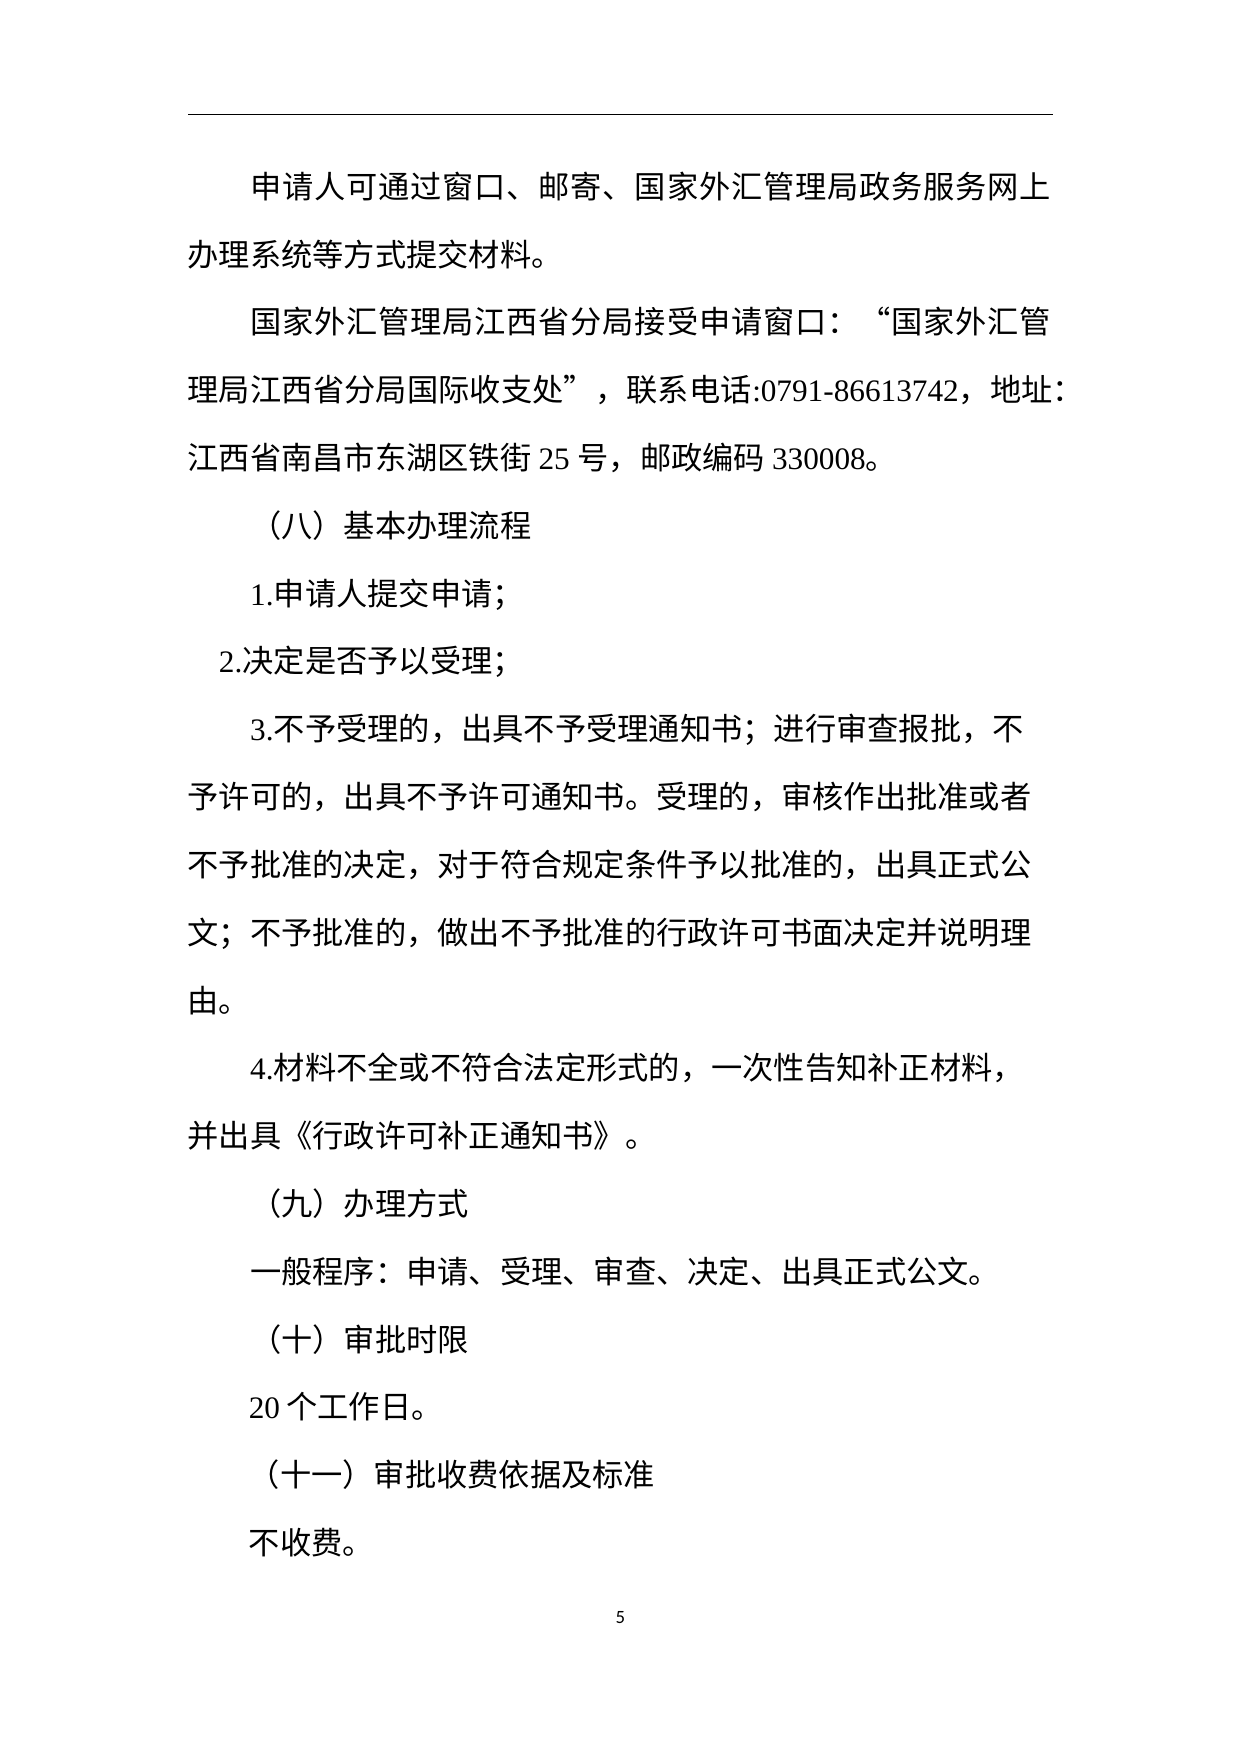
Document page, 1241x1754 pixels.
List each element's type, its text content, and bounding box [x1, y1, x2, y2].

text 3.不予受理的，出具不予受理通知书；进行审查报批，不予许可的，出具不予许可通知书。受理的，审核作出批准或者不予批准的决定，对于符合规定条件予以批准的，出具正式公文；不予批准的，做出不予批准的行政许可书面决定并说明理由。 [187, 704, 1053, 1021]
text 2.决定是否予以受理； [187, 637, 1053, 682]
text （八）基本办理流程 [187, 501, 1053, 546]
text 4.材料不全或不符合法定形式的，一次性告知补正材料，并出具《行政许可补正通知书》。 [187, 1043, 1053, 1157]
text 申请人可通过窗口、邮寄、国家外汇管理局政务服务网上办理系统等方式提交材料。 [187, 162, 1053, 275]
text （十）审批时限 [187, 1315, 1053, 1360]
text （十一）审批收费依据及标准 [187, 1450, 1053, 1496]
text 国家外汇管理局江西省分局接受申请窗口：“国家外汇管理局江西省分局国际收支处”，联系电话:0791-86613742，地址：江西省南昌市东湖区铁街 25 号，邮政编码 330008。 [187, 298, 1053, 478]
text 不收费。 [187, 1518, 1053, 1563]
text （九）办理方式 [187, 1179, 1053, 1224]
text 20个工作日。 [187, 1383, 1053, 1428]
text 1.申请人提交申请； [187, 569, 1053, 614]
text 一般程序：申请、受理、审查、决定、出具正式公文。 [187, 1247, 1053, 1292]
